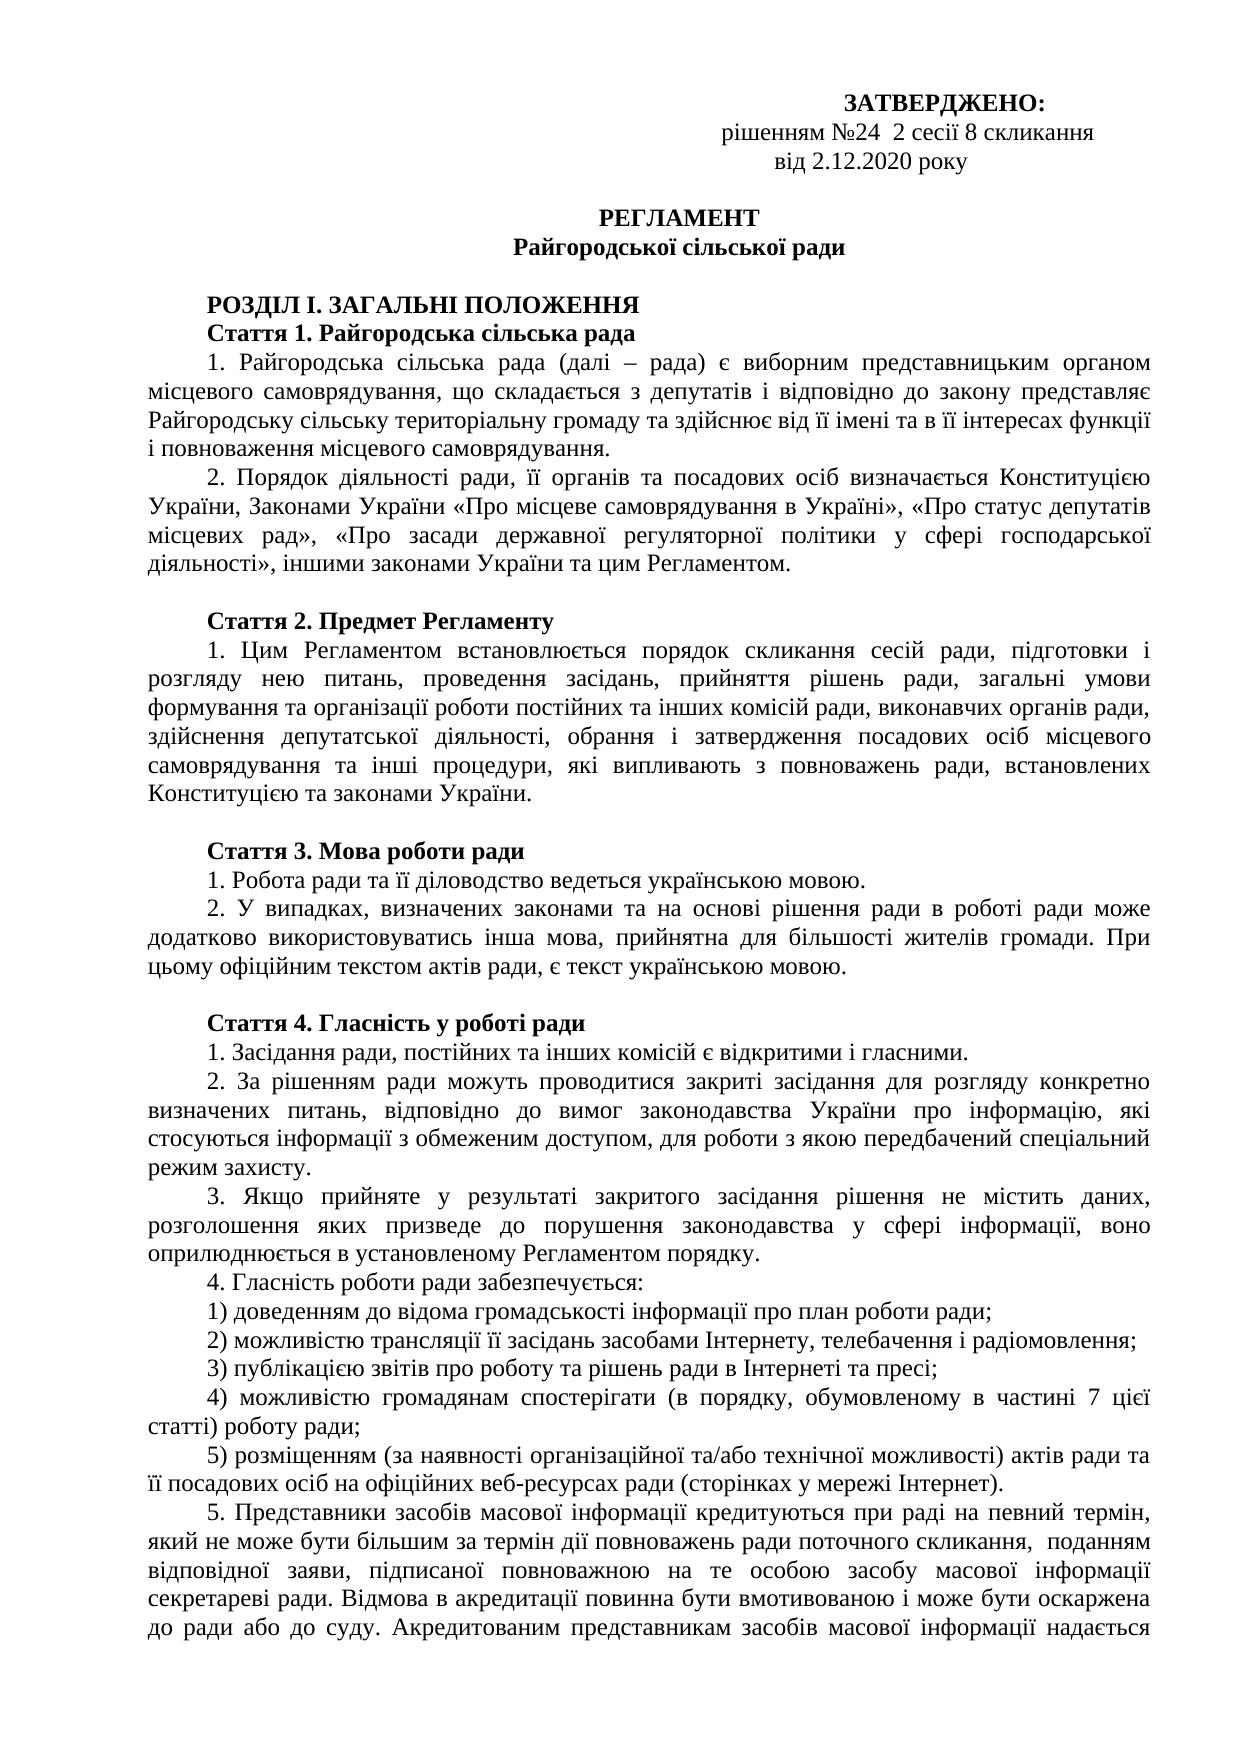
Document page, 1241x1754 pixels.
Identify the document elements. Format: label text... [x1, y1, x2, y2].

text 1. Робота ради та її діловодство ведеться українською мовою. [148, 865, 1152, 893]
text ЗАТВЕРДЖЕНО: [148, 88, 1152, 117]
text Стаття 1. Райгородська сільська рада [148, 318, 1152, 347]
text Райгородської сільської ради [148, 232, 1152, 261]
text 1. Райгородська сільська рада (далі – рада) є виборним представницьким органом місцевого самоврядування, що складається з депутатів і відповідно до закону представляє Райгородську сільську територіальну громаду та здійснює від її імені та в її інтересах функції і повноваження місцевого самоврядування. [148, 347, 1152, 462]
text 1. Засідання ради, постійних та інших комісій є відкритими і гласними. [148, 1037, 1152, 1066]
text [148, 1497, 1152, 1641]
text 1) доведенням до відома громадськості інформації про план роботи ради; [148, 1296, 1152, 1325]
text Стаття 3. Мова роботи ради [148, 836, 1152, 865]
text 5) розміщенням (за наявності організаційної та/або технічної можливості) актів ради та її посадових осіб на офіційних веб-ресурсах ради (сторінках у мережі Інтернет). [148, 1440, 1152, 1497]
text 2) можливістю трансляції її засідань засобами Інтернету, телебачення і радіомовлення; [148, 1325, 1152, 1353]
text 4) можливістю громадянам спостерігати (в порядку, обумовленому в частині 7 цієї статті) роботу ради; [148, 1382, 1152, 1440]
text 4. Гласність роботи ради забезпечується: [148, 1267, 1152, 1296]
text 2. Порядок діяльності ради, її органів та посадових осіб визначається Конституцією України, Законами України «Про місцеве самоврядування в Україні», «Про статус депутатів місцевих рад», «Про засади державної регуляторної політики у сфері господарської діяльності», іншими законами України та цим Регламентом. [148, 462, 1152, 577]
text 2. За рішенням ради можуть проводитися закриті засідання для розгляду конкретно визначених питань, відповідно до вимог законодавства України про інформацію, які стосуються інформації з обмеженим доступом, для роботи з якою передбачений спеціальний режим захисту. [148, 1066, 1152, 1181]
text від 2.12.2020 року [516, 146, 1152, 175]
text Стаття 4. Гласність у роботі ради [148, 1008, 1152, 1037]
text 3. Якщо прийняте у результаті закритого засідання рішення не містить даних, розголошення яких призведе до порушення законодавства у сфері інформації, воно оприлюднюється в установленому Регламентом порядку. [148, 1181, 1152, 1267]
text рішенням №24 2 сесії 8 скликання [590, 117, 1152, 146]
text 2. У випадках, визначених законами та на основі рішення ради в роботі ради може додатково використовуватись інша мова, прийнятна для більшості жителів громади. При цьому офіційним текстом актів ради, є текст українською мовою. [148, 893, 1152, 980]
text Регламент [148, 203, 1152, 232]
text РОЗДІЛ І. ЗАГАЛЬНІ ПОЛОЖЕННЯ [148, 290, 1152, 318]
text 3) публікацією звітів про роботу та рішень ради в Інтернеті та пресі; [148, 1353, 1152, 1382]
text Стаття 2. Предмет Регламенту [148, 606, 1152, 635]
text 1. Цим Регламентом встановлюється порядок скликання сесій ради, підготовки і розгляду нею питань, проведення засідань, прийняття рішень ради, загальні умови формування та організації роботи постійних та інших комісій ради, виконавчих органів ради, здійснення депутатської діяльності, обрання і затвердження посадових осіб місцевого самоврядування та інші процедури, які випливають з повноважень ради, встановлених Конституцією та законами України. [148, 635, 1152, 807]
